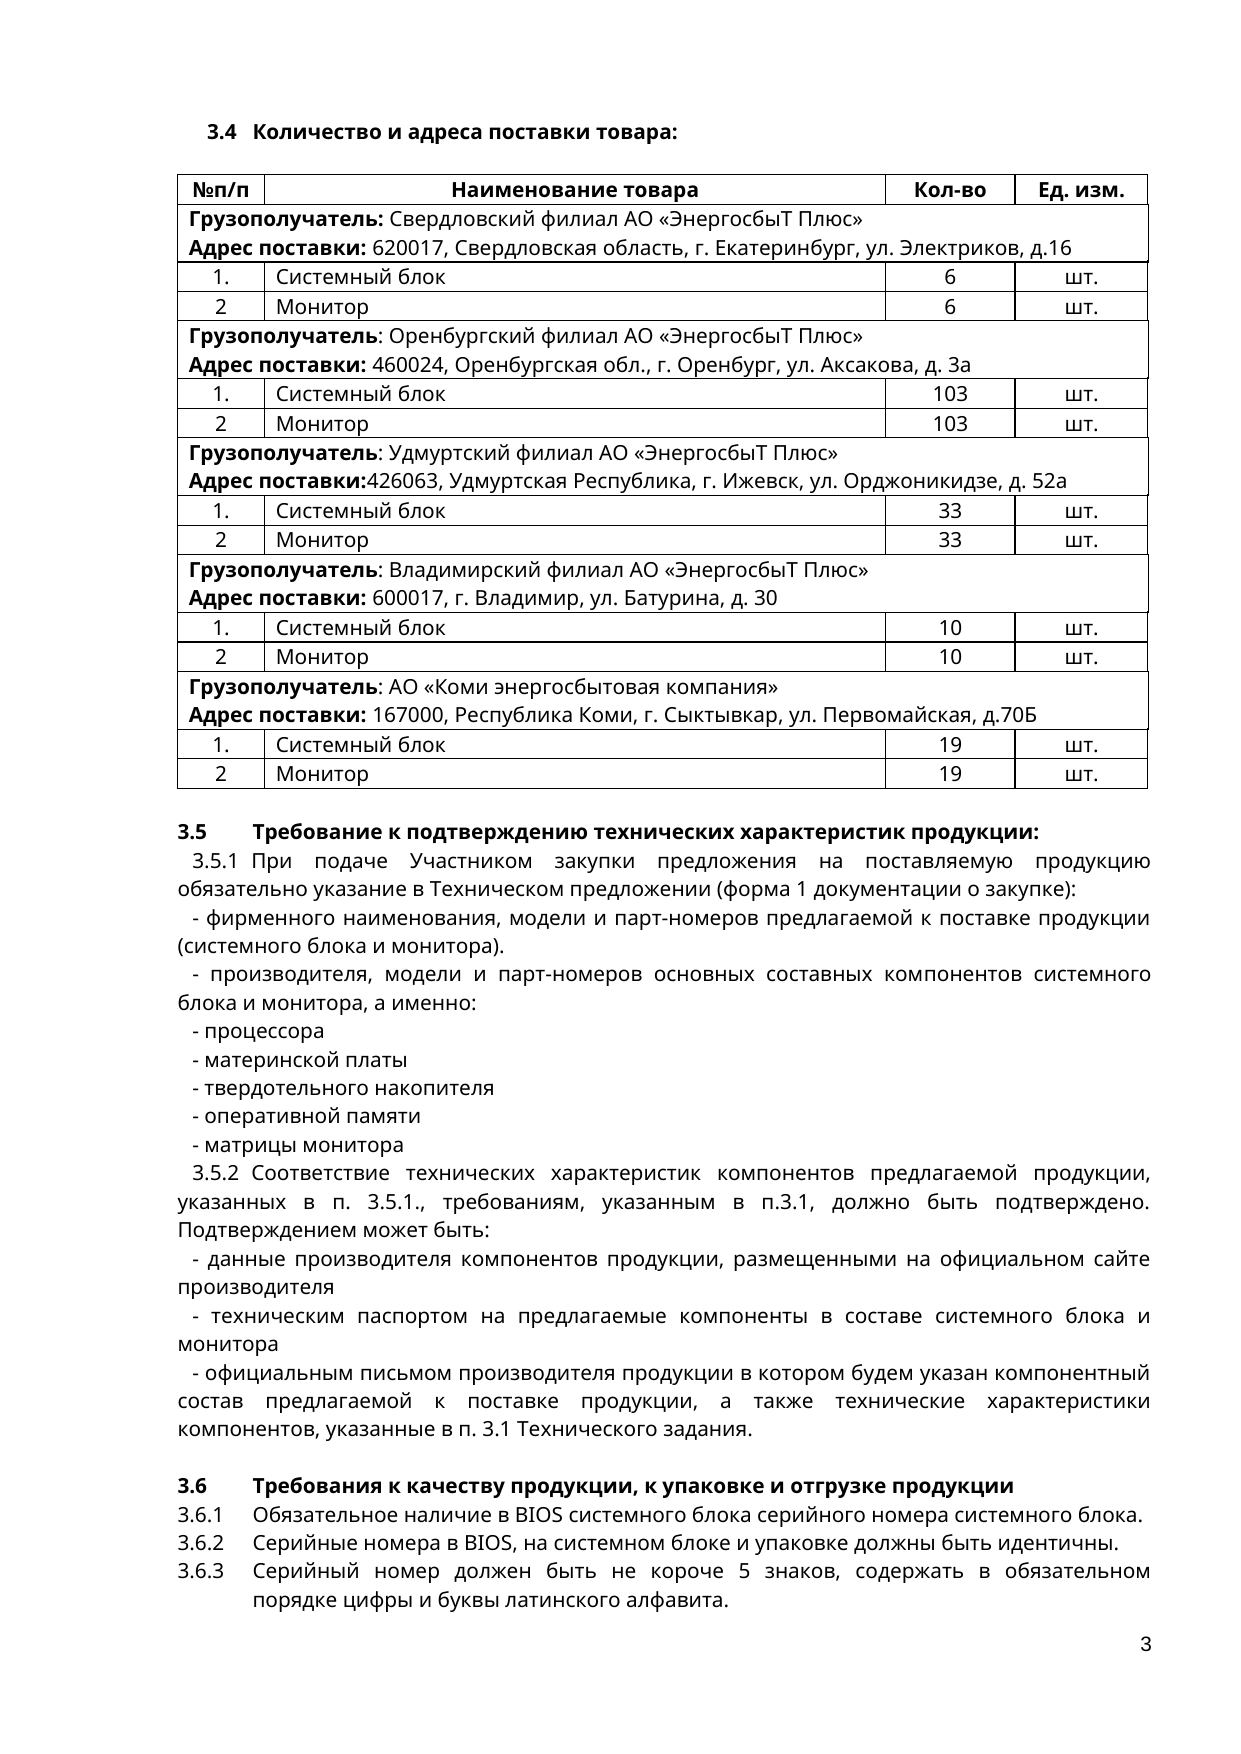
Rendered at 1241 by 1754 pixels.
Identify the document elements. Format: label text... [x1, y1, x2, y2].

table_cell Системный блок [265, 263, 885, 291]
text - данные производителя компонентов продукции, размещенными на официальном сайте производителя [177, 1244, 1152, 1301]
table_cell 2 [178, 409, 264, 437]
list Соответствие технических характеристик компонентов предлагаемой продукции, указанных в п. 3.5.1., требованиям, указанным в п.3.1, должно быть подтверждено. Подтверждением может быть: [177, 1158, 1152, 1244]
table_cell шт. [1016, 526, 1147, 554]
table_cell 10 [886, 613, 1014, 641]
list Обязательное наличие в BIOS системного блока серийного номера системного блока. [177, 1500, 1152, 1528]
table_cell 19 [886, 759, 1014, 788]
table_cell Системный блок [265, 496, 885, 524]
table_cell 1. [178, 730, 264, 758]
table_cell Системный блок [265, 730, 885, 758]
table_cell шт. [1016, 643, 1147, 671]
table_cell 19 [886, 730, 1014, 758]
table_cell 1. [178, 263, 264, 291]
table_cell Монитор [265, 643, 885, 671]
table_cell 33 [886, 526, 1014, 554]
table_cell шт. [1016, 759, 1147, 788]
table_cell 6 [886, 292, 1014, 320]
table_cell Грузополучатель: Оренбургский филиал АО «ЭнергосбыТ Плюс» Адрес поставки: 460024, Оренбургская обл., г. Оренбург, ул. Аксакова, д. 3а [178, 321, 1148, 378]
table_cell шт. [1016, 409, 1147, 437]
text - процессора [177, 1016, 1152, 1045]
table_cell 103 [886, 379, 1014, 408]
table_cell Монитор [265, 526, 885, 554]
text - техническим паспортом на предлагаемые компоненты в составе системного блока и монитора [177, 1301, 1152, 1358]
table_cell 1. [178, 613, 264, 641]
table_header №п/п [178, 175, 264, 203]
table_cell шт. [1016, 379, 1147, 408]
table_cell Системный блок [265, 613, 885, 641]
table_cell 6 [886, 263, 1014, 291]
table_cell Монитор [265, 759, 885, 788]
text - твердотельного накопителя [177, 1073, 1152, 1102]
table_header Кол-во [886, 175, 1014, 203]
list Требование к подтверждению технических характеристик продукции: [177, 817, 1152, 846]
table_cell Грузополучатель: Владимирский филиал АО «ЭнергосбыТ Плюс» Адрес поставки: 600017, г. Владимир, ул. Батурина, д. 30 [178, 555, 1148, 612]
table_cell шт. [1016, 292, 1147, 320]
table_cell 1. [178, 379, 264, 408]
table_cell 2 [178, 292, 264, 320]
text - материнской платы [177, 1045, 1152, 1073]
list Серийные номера в BIOS, на системном блоке и упаковке должны быть идентичны. [177, 1528, 1152, 1557]
table_cell Грузополучатель: АО «Коми энергосбытовая компания» Адрес поставки: 167000, Республика Коми, г. Сыктывкар, ул. Первомайская, д.70Б [178, 672, 1148, 729]
text - оперативной памяти [177, 1102, 1152, 1130]
table_header Ед. изм. [1016, 175, 1147, 203]
text - матрицы монитора [177, 1130, 1152, 1158]
table_cell Грузополучатель: Удмуртский филиал АО «ЭнергосбыТ Плюс» Адрес поставки:426063, Удмуртская Республика, г. Ижевск, ул. Орджоникидзе, д. 52а [178, 438, 1148, 495]
text - фирменного наименования, модели и парт-номеров предлагаемой к поставке продукции (системного блока и монитора). [177, 903, 1152, 959]
table_cell 2 [178, 643, 264, 671]
table_cell Монитор [265, 292, 885, 320]
table_cell 33 [886, 496, 1014, 524]
table_cell шт. [1016, 263, 1147, 291]
table_header Наименование товара [265, 175, 885, 203]
table_cell 103 [886, 409, 1014, 437]
table_cell 10 [886, 643, 1014, 671]
list При подаче Участником закупки предложения на поставляемую продукцию обязательно указание в Техническом предложении (форма 1 документации о закупке): [177, 846, 1152, 903]
table_cell 1. [178, 496, 264, 524]
table_cell шт. [1016, 496, 1147, 524]
table_cell шт. [1016, 613, 1147, 641]
table_cell Системный блок [265, 379, 885, 408]
text - производителя, модели и парт-номеров основных составных компонентов системного блока и монитора, а именно: [177, 959, 1152, 1016]
list Количество и адреса поставки товара: [207, 117, 1102, 146]
table_cell Грузополучатель: Свердловский филиал АО «ЭнергосбыТ Плюс» Адрес поставки: 620017, Свердловская область, г. Екатеринбург, ул. Электриков, д.16 [178, 205, 1148, 261]
table_cell Монитор [265, 409, 885, 437]
table_cell 2 [178, 526, 264, 554]
table_cell шт. [1016, 730, 1147, 758]
list Требования к качеству продукции, к упаковке и отгрузке продукции [177, 1471, 1152, 1500]
table_cell 2 [178, 759, 264, 788]
text - официальным письмом производителя продукции в котором будем указан компонентный состав предлагаемой к поставке продукции, а также технические характеристики компонентов, указанные в п. 3.1 Технического задания. [177, 1358, 1152, 1443]
list Серийный номер должен быть не короче 5 знаков, содержать в обязательном порядке цифры и буквы латинского алфавита. [177, 1557, 1152, 1613]
